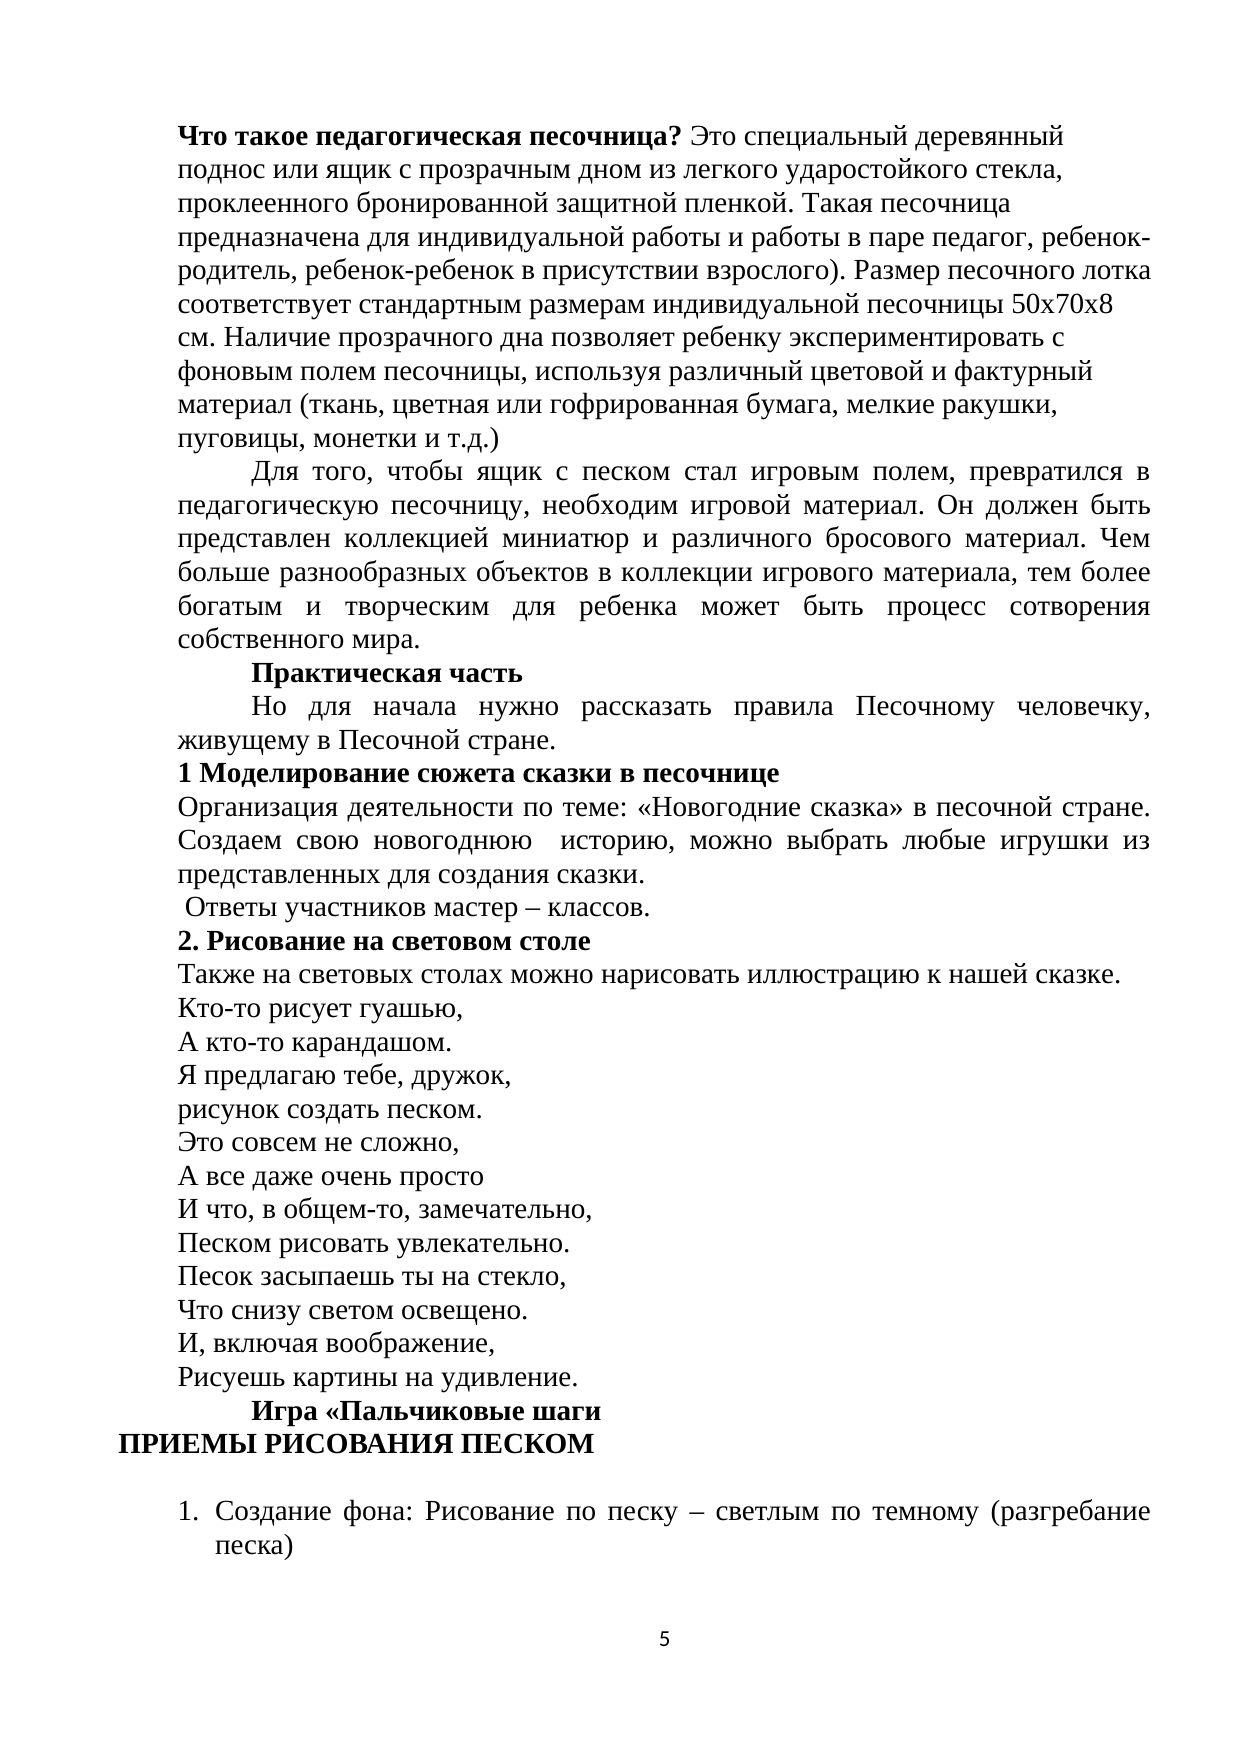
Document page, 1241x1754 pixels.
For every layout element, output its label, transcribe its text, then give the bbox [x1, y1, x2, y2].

text Игра «Пальчиковые шаги [177, 1393, 1152, 1426]
text Но для начала нужно рассказать правила Песочному человечку, живущему в Песочной стране. [177, 688, 1152, 755]
text Практическая часть [177, 655, 1152, 688]
text 2. Рисование на световом столе [177, 923, 1152, 957]
text А все даже очень просто И что, в общем-то, замечательно, [177, 1158, 1152, 1225]
text Для того, чтобы ящик с песком стал игровым полем, превратился в педагогическую песочницу, необходим игровой материал. Он должен быть представлен коллекцией миниатюр и различного бросового материал. Чем больше разнообразных объектов в коллекции игрового материала, тем более богатым и творческим для ребенка может быть процесс сотворения собственного мира. [177, 453, 1152, 655]
text Что снизу светом освещено. И, включая воображение, [177, 1292, 1152, 1359]
text ПРИЕМЫ РИСОВАНИЯ ПЕСКОМ [118, 1426, 1152, 1460]
text Кто-то рисует гуашью, [177, 990, 1152, 1024]
text Ответы участников мастер – классов. [177, 889, 1152, 923]
text 1 Моделирование сюжета сказки в песочнице [177, 755, 1152, 789]
list Создание фона: Рисование по песку – светлым по темному (разгребание песка) [177, 1493, 1152, 1560]
text рисунок создать песком. Это совсем не сложно, [177, 1091, 1152, 1158]
text Рисуешь картины на удивление. [177, 1359, 1152, 1393]
text А кто-то карандашом. Я предлагаю тебе, дружок, [177, 1024, 1152, 1091]
text Также на световых столах можно нарисовать иллюстрацию к нашей сказке. [177, 957, 1152, 990]
text Организация деятельности по теме: «Новогодние сказка» в песочной стране. Создаем свою новогоднюю историю, можно выбрать любые игрушки из представленных для создания сказки. [177, 789, 1152, 889]
text Что такое педагогическая песочница? Это специальный деревянный поднос или ящик с прозрачным дном из легкого ударостойкого стекла, проклеенного бронированной защитной пленкой. Такая песочница предназначена для индивидуальной работы и работы в паре педагог, ребенок-родитель, ребенок-ребенок в присутствии взрослого). Размер песочного лотка соответствует стандартным размерам индивидуальной песочницы 50х70х8 см. Наличие прозрачного дна позволяет ребенку экспериментировать с фоновым полем песочницы, используя различный цветовой и фактурный материал (ткань, цветная или гофрированная бумага, мелкие ракушки, пуговицы, монетки и т.д.) [177, 118, 1152, 453]
text Песком рисовать увлекательно. Песок засыпаешь ты на стекло, [177, 1225, 1152, 1292]
